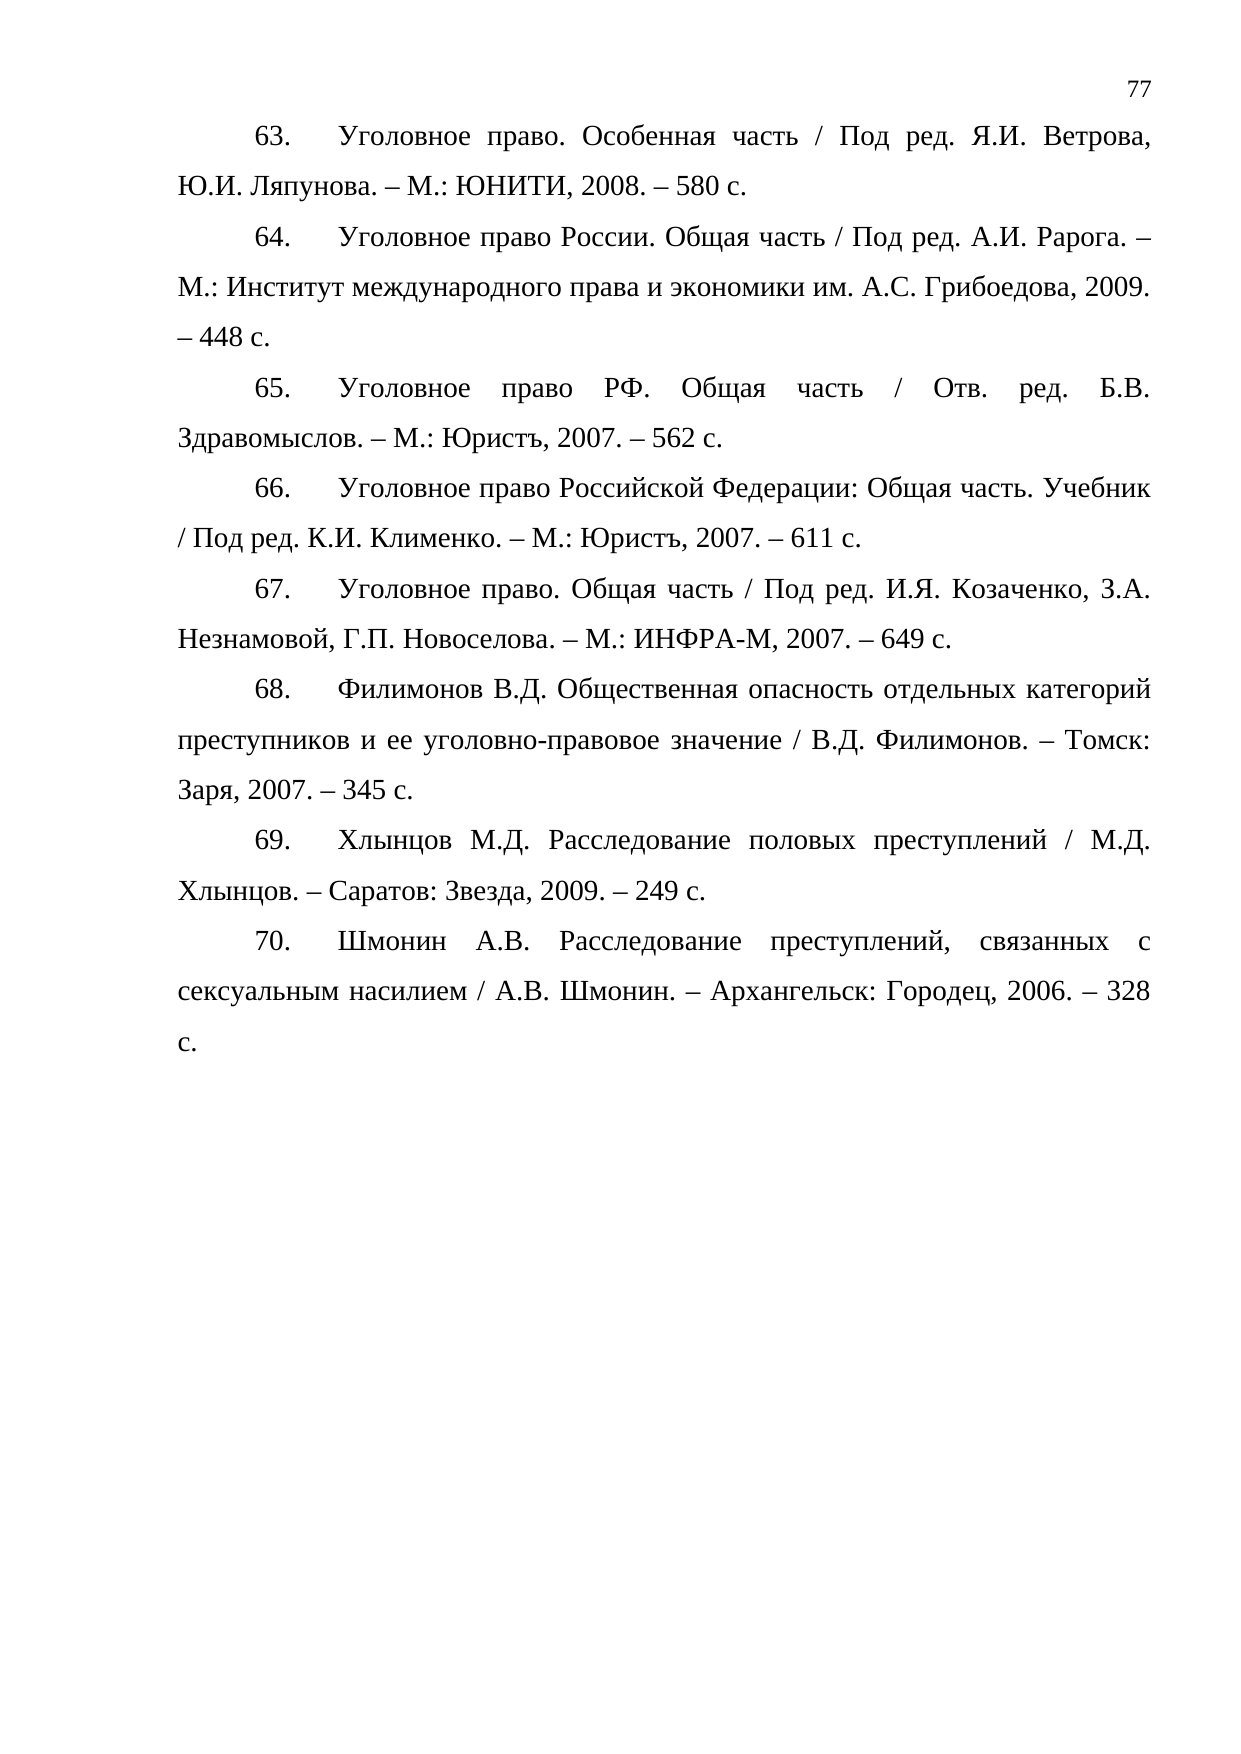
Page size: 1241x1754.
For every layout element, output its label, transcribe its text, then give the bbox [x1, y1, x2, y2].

list Уголовное право. Общая часть / Под ред. И.Я. Козаченко, З.А. Незнамовой, Г.П. Новоселова. – М.: ИНФРА-М, 2007. – 649 с. [177, 571, 1152, 655]
list Уголовное право РФ. Общая часть / Отв. ред. Б.В. Здравомыслов. – М.: Юристъ, 2007. – 562 с. [177, 370, 1152, 453]
list Уголовное право. Особенная часть / Под ред. Я.И. Ветрова, Ю.И. Ляпунова. – М.: ЮНИТИ, 2008. – 580 с. [177, 118, 1152, 202]
list Хлынцов М.Д. Расследование половых преступлений / М.Д. Хлынцов. – Саратов: Звезда, 2009. – 249 с. [177, 822, 1152, 906]
list Уголовное право России. Общая часть / Под ред. А.И. Рарога. – М.: Институт международного права и экономики им. А.С. Грибоедова, 2009. – 448 с. [177, 219, 1152, 353]
list Шмонин А.В. Расследование преступлений, связанных с сексуальным насилием / А.В. Шмонин. – Архангельск: Городец, 2006. – 328 с. [177, 923, 1152, 1057]
list Филимонов В.Д. Общественная опасность отдельных категорий преступников и ее уголовно-правовое значение / В.Д. Филимонов. – Томск: Заря, 2007. – 345 с. [177, 672, 1152, 806]
list Уголовное право Российской Федерации: Общая часть. Учебник / Под ред. К.И. Клименко. – М.: Юристъ, 2007. – 611 с. [177, 470, 1152, 554]
